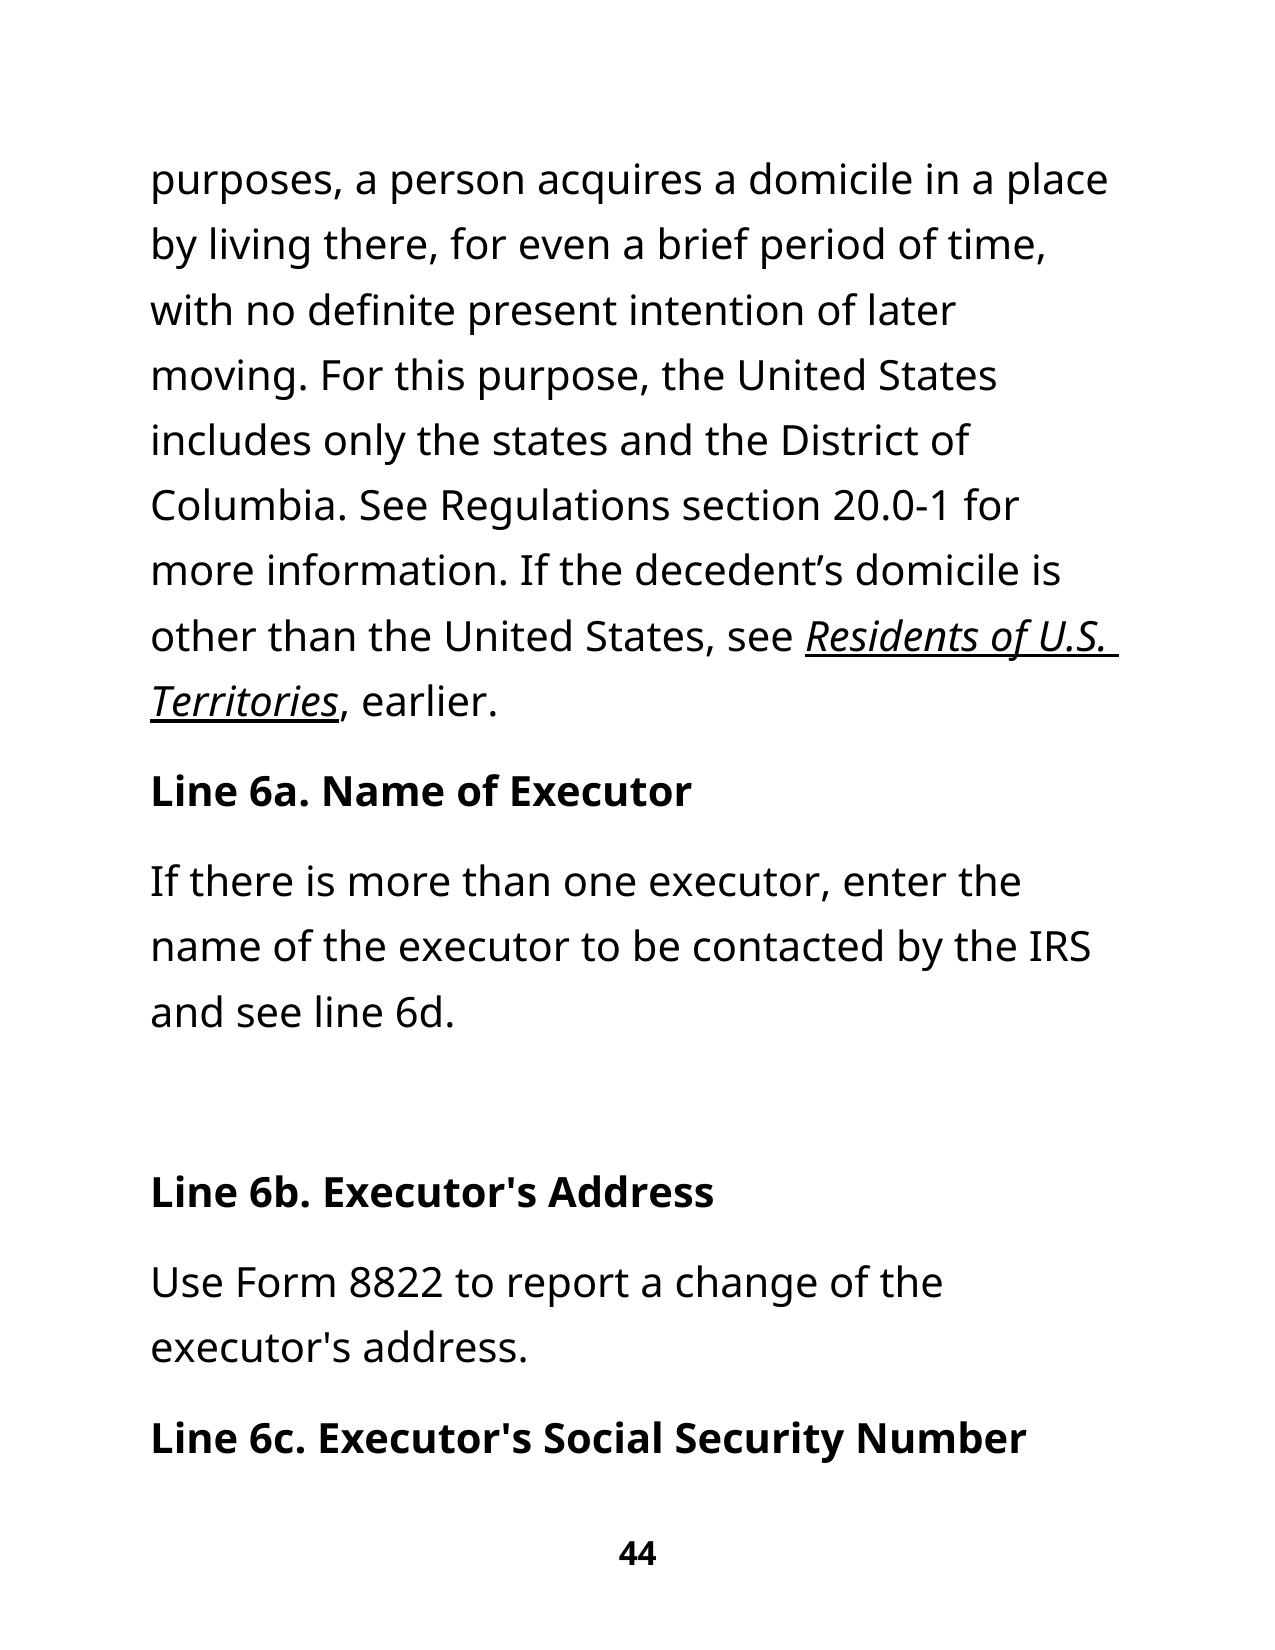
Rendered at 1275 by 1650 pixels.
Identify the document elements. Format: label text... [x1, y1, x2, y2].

text Use Form 8822 to report a change of the executor's address. [150, 1253, 1125, 1375]
text If there is more than one executor, enter the name of the executor to be contacted by the IRS and see line 6d. [150, 852, 1125, 1039]
text Line 6b. Executor's Address [150, 1163, 1125, 1220]
text Line 6a. Name of Executor [150, 762, 1125, 819]
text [150, 150, 1125, 728]
text Line 6c. Executor's Social Security Number [150, 1408, 1125, 1465]
